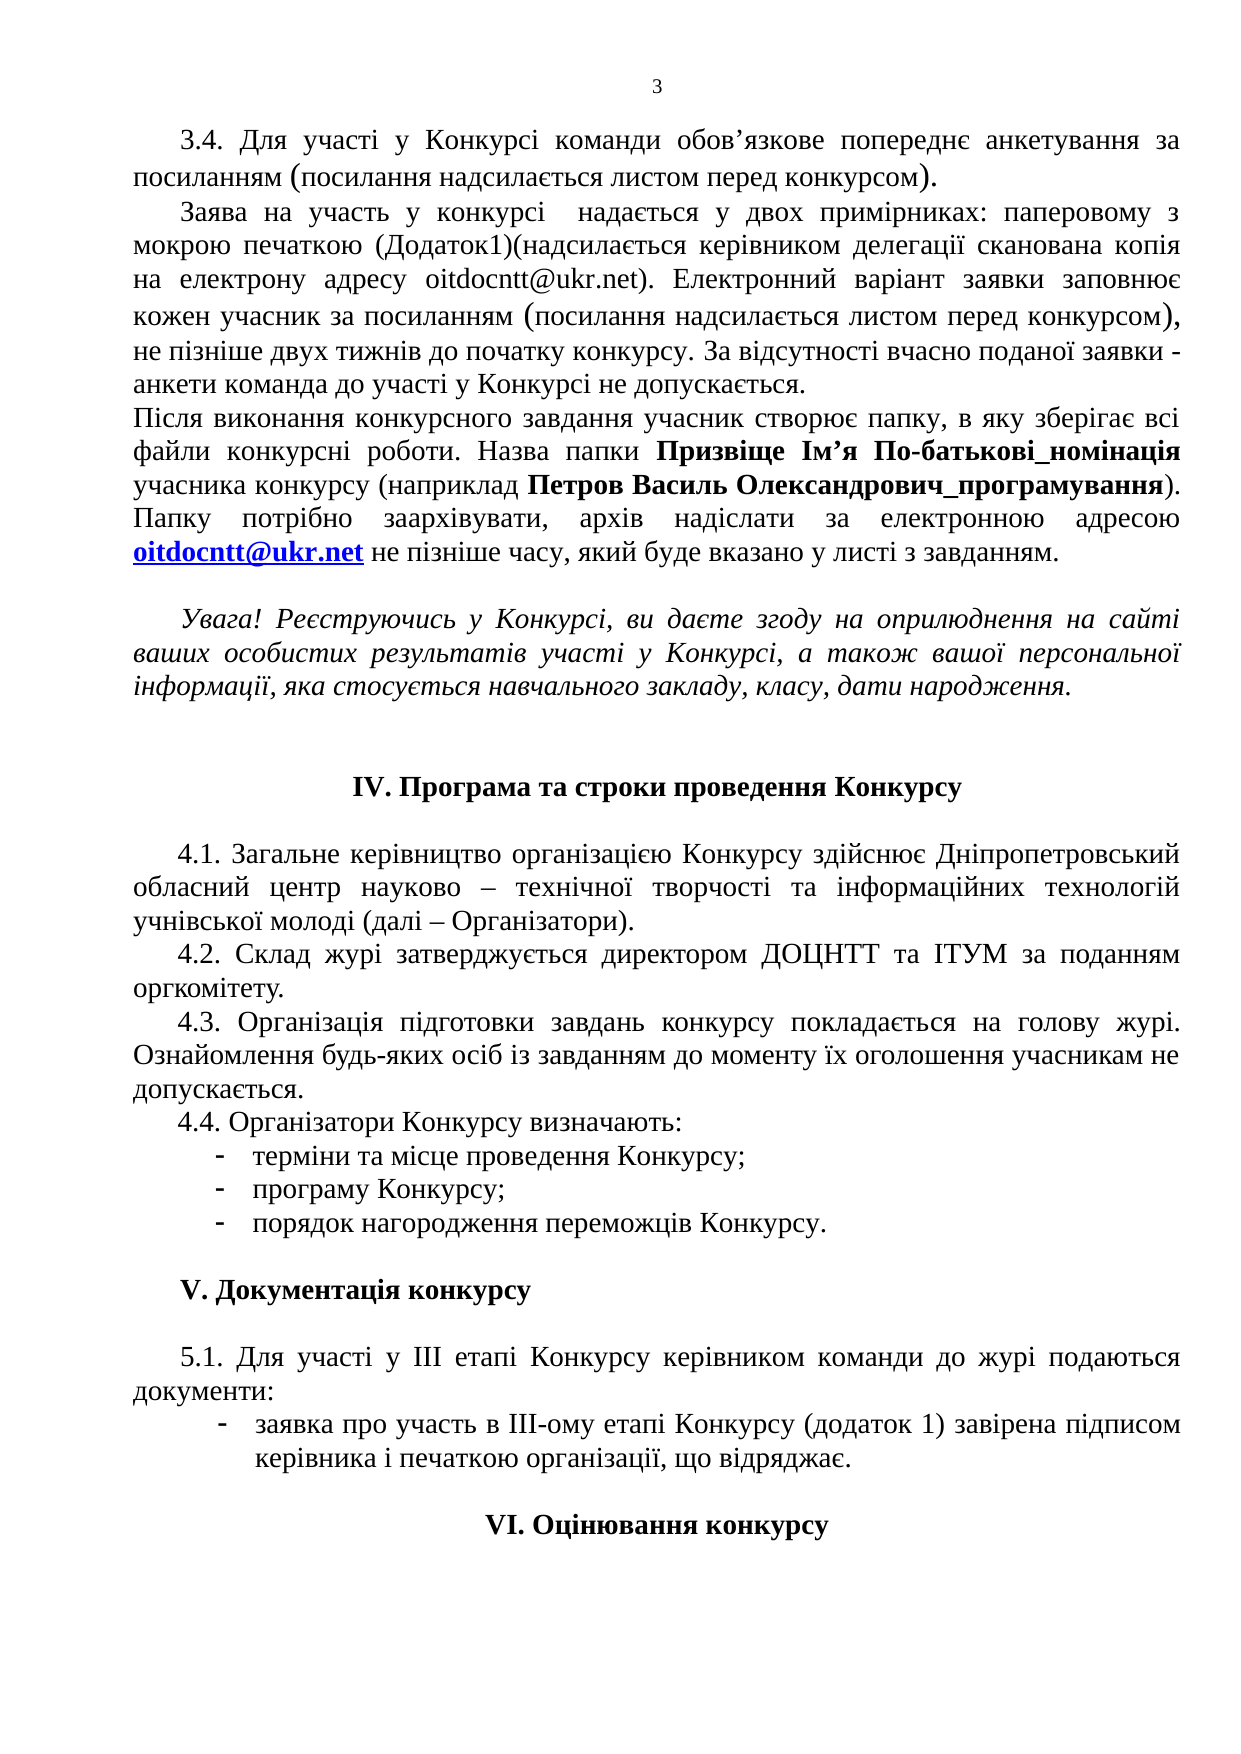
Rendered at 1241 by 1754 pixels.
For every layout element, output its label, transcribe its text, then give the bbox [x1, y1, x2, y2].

text Після виконання конкурсного завдання учасник створює папку, в яку зберігає всі файли конкурсні роботи. Назва папки Призвіще Ім’я По-батькові_номінація учасника конкурсу (наприклад Петров Василь Олександрович_програмування). Папку потрібно заархівувати, архів надіслати за електронною адресою oitdocntt@ukr.net не пізніше часу, який буде вказано у листі з завданням. [133, 400, 1181, 568]
text 4.2. Склад журі затверджується директором ДОЦНТТ та ІТУМ за поданням оргкомітету. [133, 937, 1181, 1004]
text 3.4. Для участі у Конкурсі команди обов’язкове попереднє анкетування за посиланням (посилання надсилається листом перед конкурсом). [133, 122, 1181, 194]
text VІ. Оцінювання конкурсу [180, 1507, 1134, 1541]
list порядок нагородження переможців Конкурсу. [215, 1205, 1181, 1239]
text Заява на участь у конкурсі надається у двох примірниках: паперовому з мокрою печаткою (Додаток1)(надсилається керівником делегації сканована копія на електрону адресу oitdocntt@ukr.net). Електронний варіант заявки заповнює кожен учасник за посиланням (посилання надсилається листом перед конкурсом), не пізніше двух тижнів до початку конкурсу. За відсутності вчасно поданої заявки - анкети команда до участі у Конкурсі не допускається. [133, 194, 1181, 400]
text 4.1. Загальне керівництво організацією Конкурсу здійснює Дніпропетровський обласний центр науково – технічної творчості та інформаційних технологій учнівської молоді (далі – Організатори). [133, 836, 1181, 937]
text V. Документація конкурсу [180, 1272, 1134, 1306]
list заявка про участь в ІІІ-ому етапі Конкурсу (додаток 1) завірена підписом керівника і печаткою організації, що відряджає. [217, 1406, 1181, 1474]
text Увага! Реєструючись у Конкурсі, ви даєте згоду на оприлюднення на сайті ваших особистих результатів участі у Конкурсі, а також вашої персональної інформації, яка стосується навчального закладу, класу, дати народження. [133, 601, 1181, 702]
text 4.3. Організація підготовки завдань конкурсу покладається на голову журі. Ознайомлення будь-яких осіб із завданням до моменту їх оголошення учасникам не допускається. [133, 1004, 1181, 1104]
text ІV. Програма та строки проведення Конкурсу [180, 769, 1134, 802]
text 5.1. Для участі у ІІІ етапі Конкурсу керівником команди до журі подаються документи: [133, 1339, 1181, 1406]
text 4.4. Організатори Конкурсу визначають: [133, 1104, 1181, 1138]
list терміни та місце проведення Конкурсу; [215, 1138, 1181, 1171]
list програму Конкурсу; [215, 1171, 1181, 1205]
